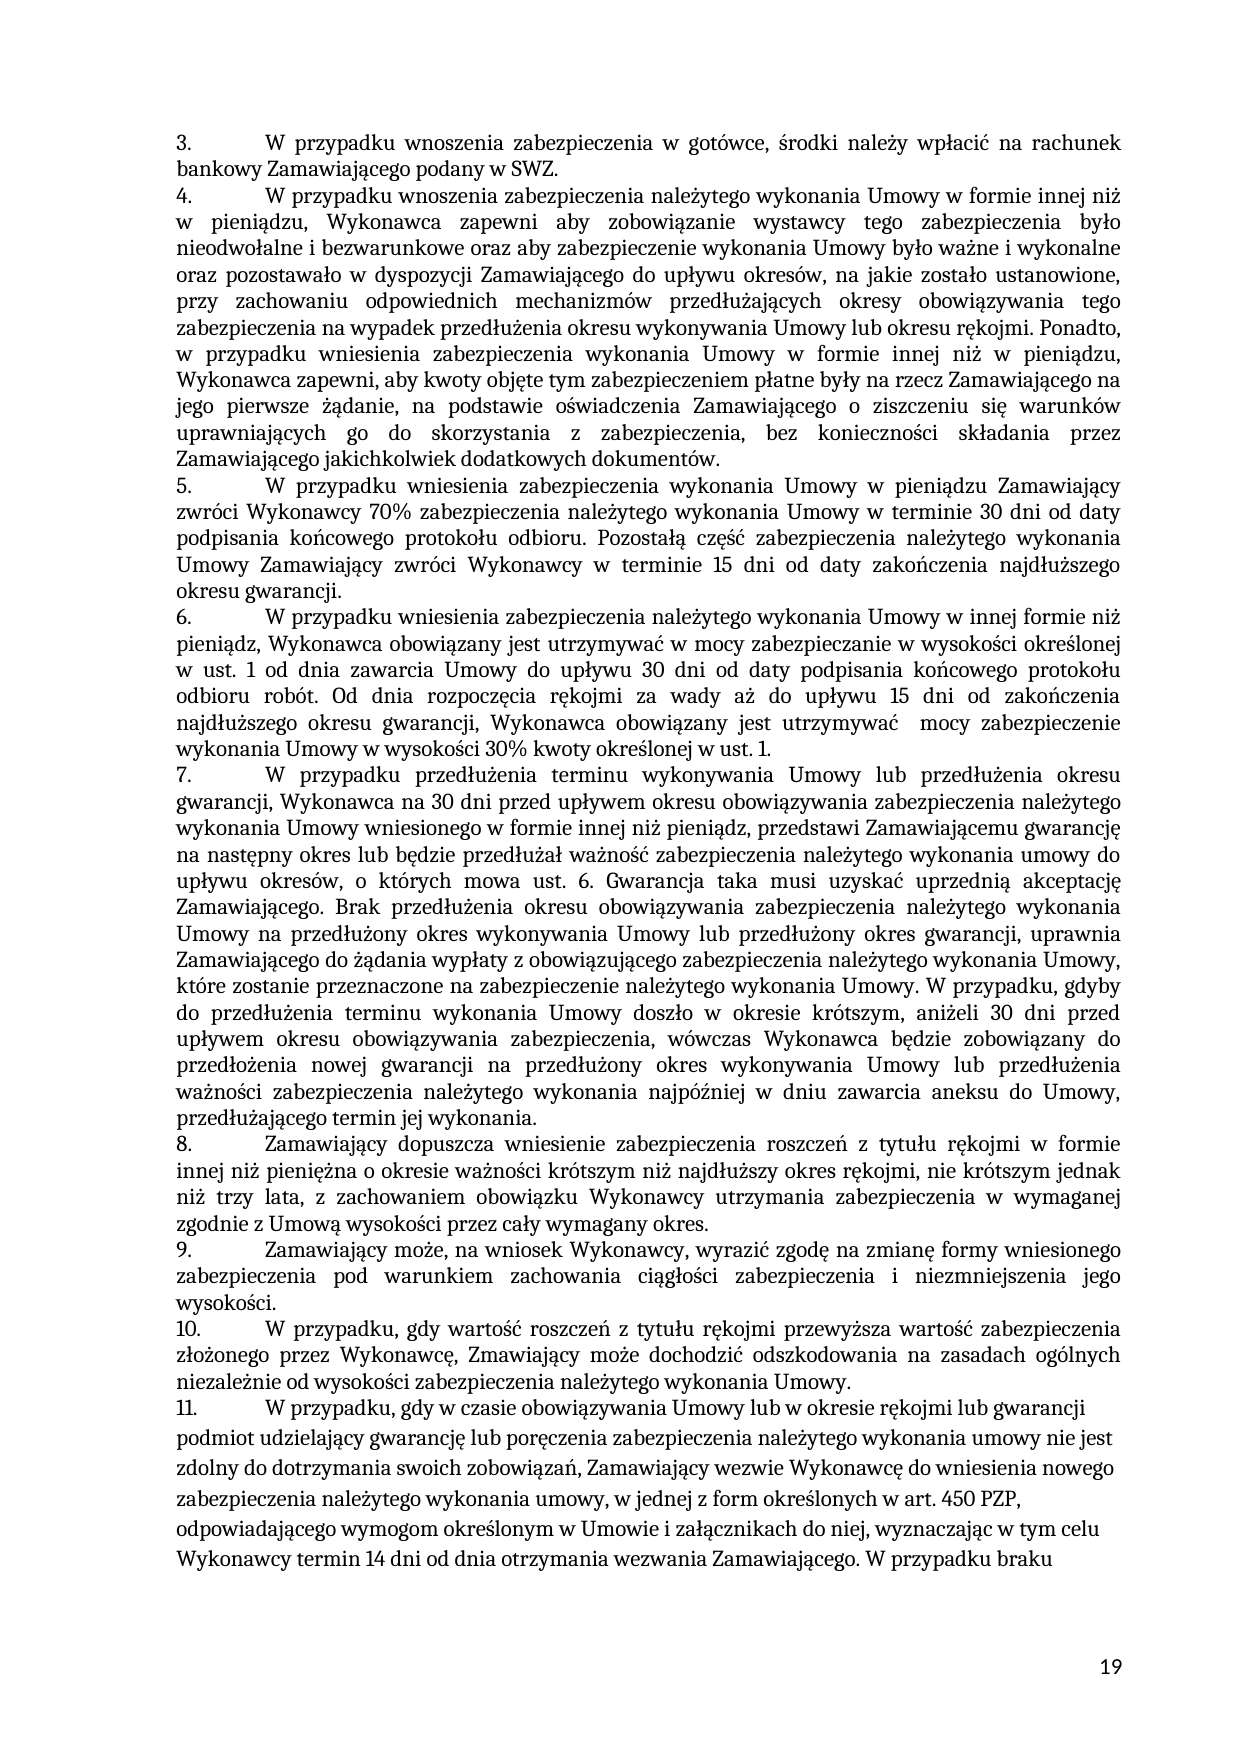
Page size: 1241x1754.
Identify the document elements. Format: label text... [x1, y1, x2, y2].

text 3. W przypadku wnoszenia zabezpieczenia w gotówce, środki należy wpłacić na rachunek bankowy Zamawiającego podany w SWZ. [176, 130, 1122, 182]
text 5. W przypadku wniesienia zabezpieczenia wykonania Umowy w pieniądzu Zamawiający zwróci Wykonawcy 70% zabezpieczenia należytego wykonania Umowy w terminie 30 dni od daty podpisania końcowego protokołu odbioru. Pozostałą część zabezpieczenia należytego wykonania Umowy Zamawiający zwróci Wykonawcy w terminie 15 dni od daty zakończenia najdłuższego okresu gwarancji. [176, 472, 1122, 604]
text 10. W przypadku, gdy wartość roszczeń z tytułu rękojmi przewyższa wartość zabezpieczenia złożonego przez Wykonawcę, Zmawiający może dochodzić odszkodowania na zasadach ogólnych niezależnie od wysokości zabezpieczenia należytego wykonania Umowy. [176, 1316, 1122, 1395]
text 9. Zamawiający może, na wniosek Wykonawcy, wyrazić zgodę na zmianę formy wniesionego zabezpieczenia pod warunkiem zachowania ciągłości zabezpieczenia i niezmniejszenia jego wysokości. [176, 1237, 1122, 1316]
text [176, 1395, 1122, 1572]
text 7. W przypadku przedłużenia terminu wykonywania Umowy lub przedłużenia okresu gwarancji, Wykonawca na 30 dni przed upływem okresu obowiązywania zabezpieczenia należytego wykonania Umowy wniesionego w formie innej niż pieniądz, przedstawi Zamawiającemu gwarancję na następny okres lub będzie przedłużał ważność zabezpieczenia należytego wykonania umowy do upływu okresów, o których mowa ust. 6. Gwarancja taka musi uzyskać uprzednią akceptację Zamawiającego. Brak przedłużenia okresu obowiązywania zabezpieczenia należytego wykonania Umowy na przedłużony okres wykonywania Umowy lub przedłużony okres gwarancji, uprawnia Zamawiającego do żądania wypłaty z obowiązującego zabezpieczenia należytego wykonania Umowy, które zostanie przeznaczone na zabezpieczenie należytego wykonania Umowy. W przypadku, gdyby do przedłużenia terminu wykonania Umowy doszło w okresie krótszym, aniżeli 30 dni przed upływem okresu obowiązywania zabezpieczenia, wówczas Wykonawca będzie zobowiązany do przedłożenia nowej gwarancji na przedłużony okres wykonywania Umowy lub przedłużenia ważności zabezpieczenia należytego wykonania najpóźniej w dniu zawarcia aneksu do Umowy, przedłużającego termin jej wykonania. [176, 762, 1122, 1131]
text 4. W przypadku wnoszenia zabezpieczenia należytego wykonania Umowy w formie innej niż w pieniądzu, Wykonawca zapewni aby zobowiązanie wystawcy tego zabezpieczenia było nieodwołalne i bezwarunkowe oraz aby zabezpieczenie wykonania Umowy było ważne i wykonalne oraz pozostawało w dyspozycji Zamawiającego do upływu okresów, na jakie zostało ustanowione, przy zachowaniu odpowiednich mechanizmów przedłużających okresy obowiązywania tego zabezpieczenia na wypadek przedłużenia okresu wykonywania Umowy lub okresu rękojmi. Ponadto, w przypadku wniesienia zabezpieczenia wykonania Umowy w formie innej niż w pieniądzu, Wykonawca zapewni, aby kwoty objęte tym zabezpieczeniem płatne były na rzecz Zamawiającego na jego pierwsze żądanie, na podstawie oświadczenia Zamawiającego o ziszczeniu się warunków uprawniających go do skorzystania z zabezpieczenia, bez konieczności składania przez Zamawiającego jakichkolwiek dodatkowych dokumentów. [176, 182, 1122, 472]
text 6. W przypadku wniesienia zabezpieczenia należytego wykonania Umowy w innej formie niż pieniądz, Wykonawca obowiązany jest utrzymywać w mocy zabezpieczanie w wysokości określonej w ust. 1 od dnia zawarcia Umowy do upływu 30 dni od daty podpisania końcowego protokołu odbioru robót. Od dnia rozpoczęcia rękojmi za wady aż do upływu 15 dni od zakończenia najdłuższego okresu gwarancji, Wykonawca obowiązany jest utrzymywać mocy zabezpieczenie wykonania Umowy w wysokości 30% kwoty określonej w ust. 1. [176, 604, 1122, 762]
text 8. Zamawiający dopuszcza wniesienie zabezpieczenia roszczeń z tytułu rękojmi w formie innej niż pieniężna o okresie ważności krótszym niż najdłuższy okres rękojmi, nie krótszym jednak niż trzy lata, z zachowaniem obowiązku Wykonawcy utrzymania zabezpieczenia w wymaganej zgodnie z Umową wysokości przez cały wymagany okres. [176, 1131, 1122, 1237]
